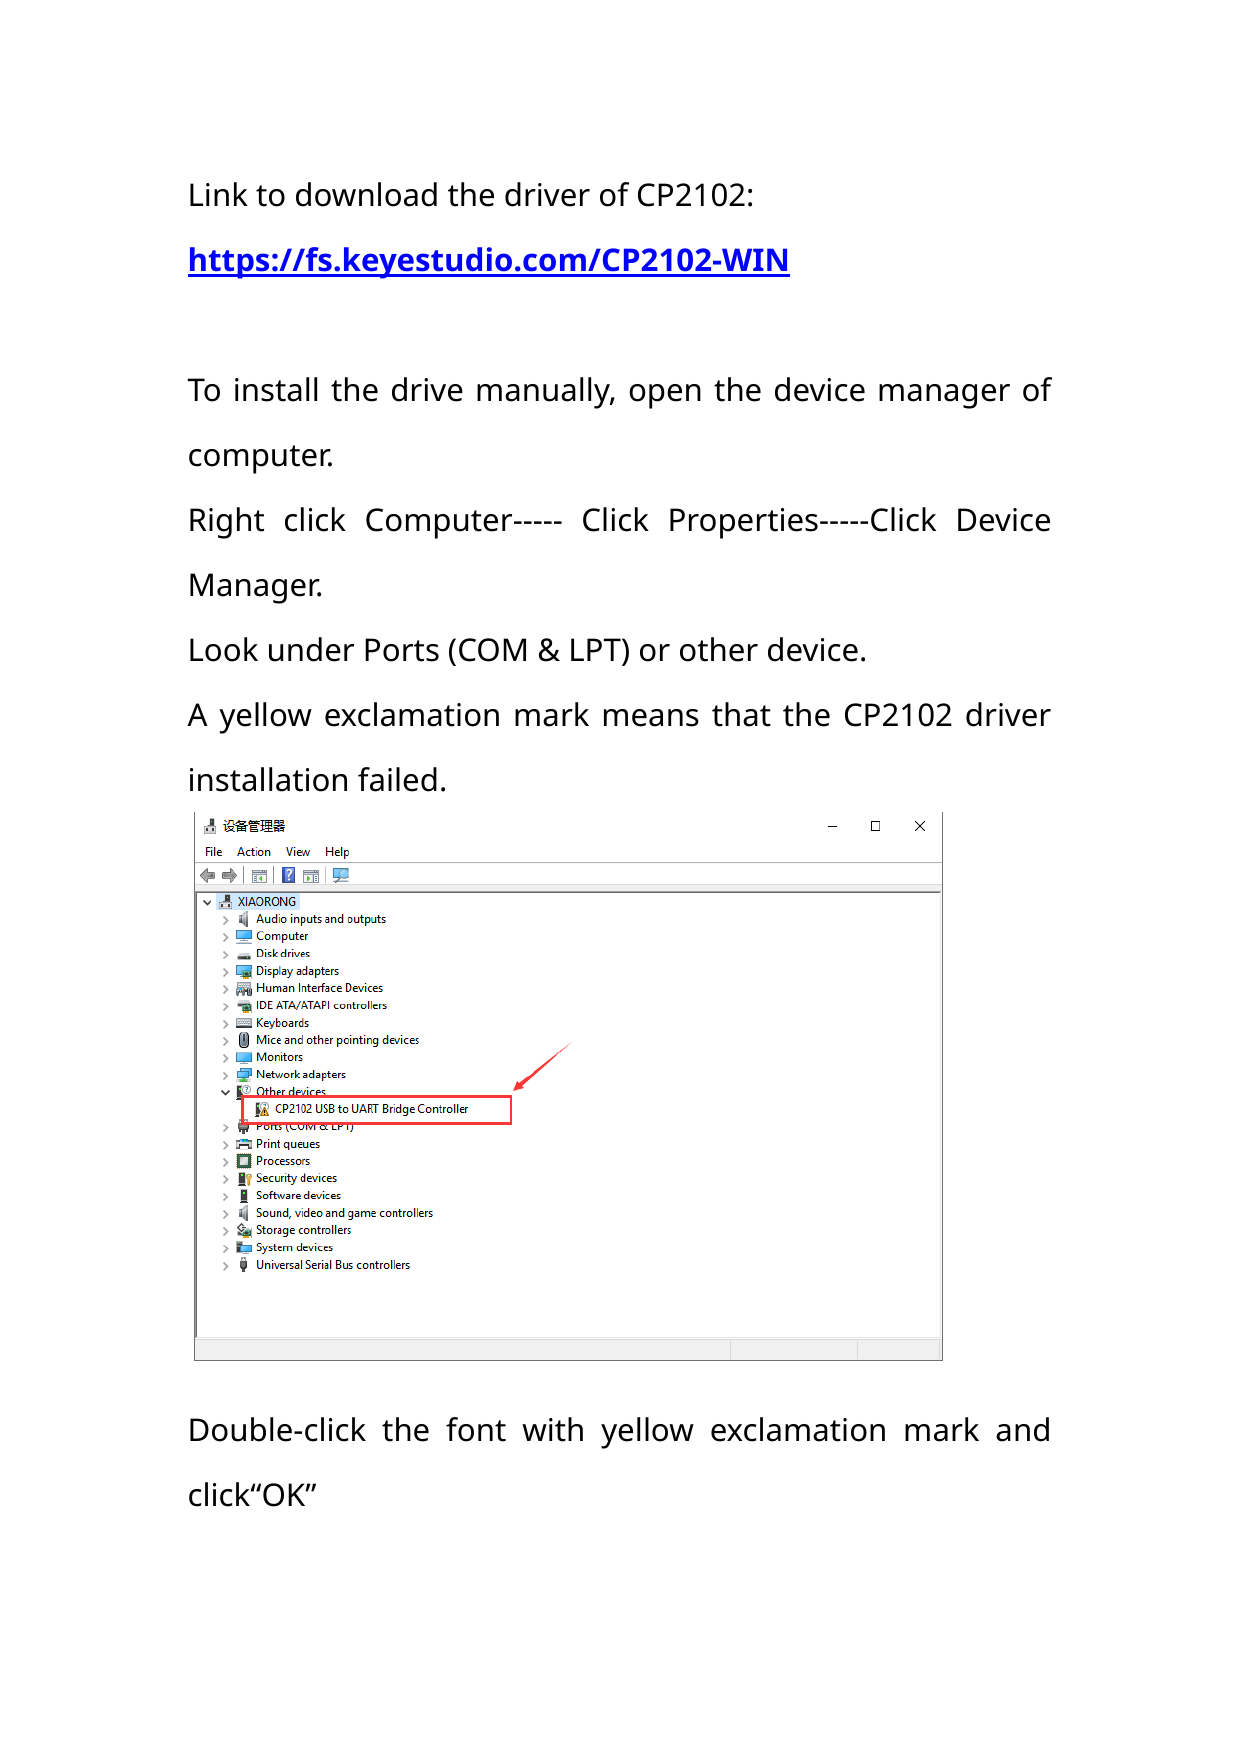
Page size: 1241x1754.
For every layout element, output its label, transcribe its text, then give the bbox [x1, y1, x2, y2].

text Right click Computer----- Click Properties-----Click Device Manager. [187, 487, 1053, 617]
text Link to download the driver of CP2102: [187, 162, 1053, 227]
text https://fs.keyestudio.com/CP2102-WIN [187, 227, 1053, 292]
text Double-click the font with yellow exclamation mark and click“OK” [187, 1397, 1053, 1527]
picture [187, 812, 949, 1367]
text To install the drive manually, open the device manager of computer. [187, 357, 1053, 487]
text Look under Ports (COM & LPT) or other device. [187, 617, 1053, 682]
text A yellow exclamation mark means that the CP2102 driver installation failed. [187, 682, 1053, 812]
